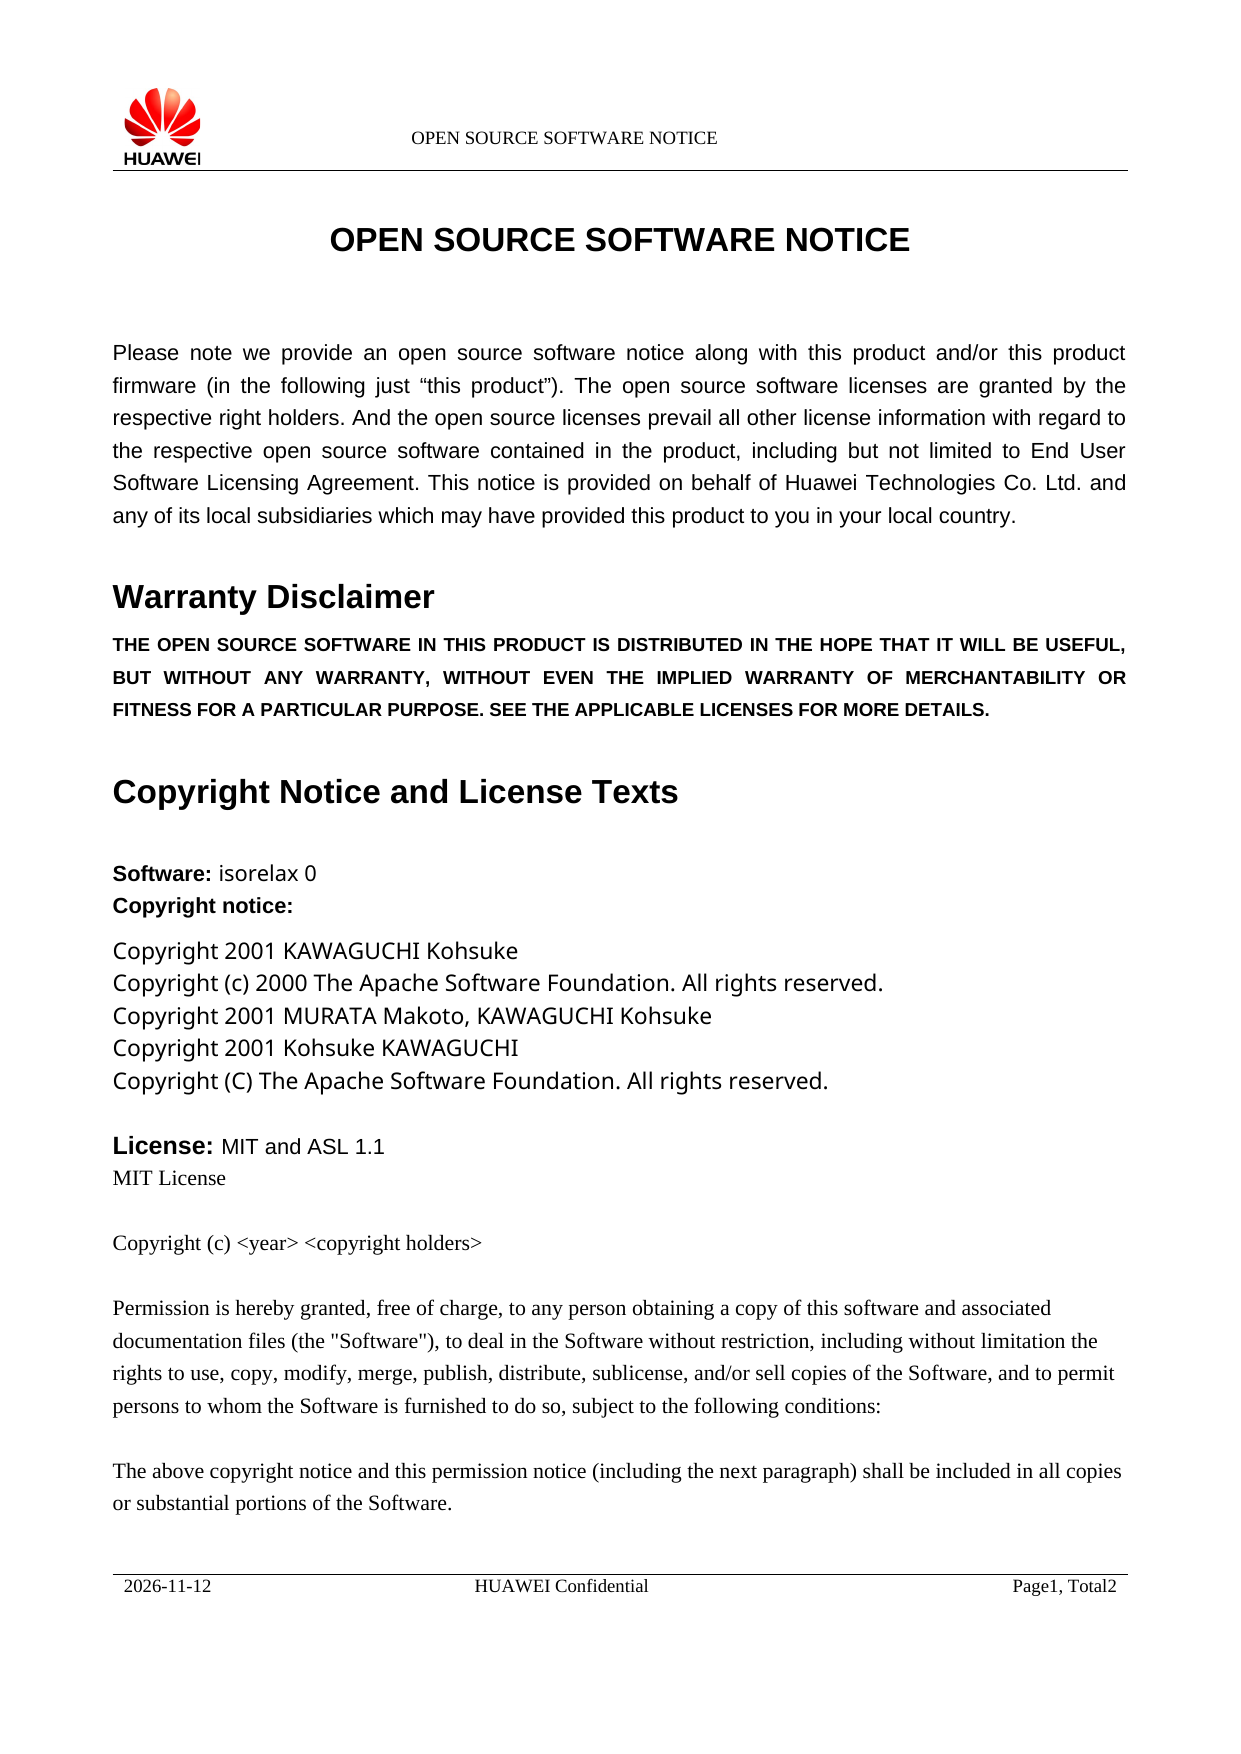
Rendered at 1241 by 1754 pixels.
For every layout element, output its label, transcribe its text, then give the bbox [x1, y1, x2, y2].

text Copyright notice: [112, 889, 1128, 921]
text Copyright Notice and License Texts [112, 759, 1128, 824]
text Please note we provide an open source software notice along with this product and/or this product firmware (in the following just “this product”). The open source software licenses are granted by the respective right holders. And the open source licenses prevail all other license information with regard to the respective open source software contained in the product, including but not limited to End User Software Licensing Agreement. This notice is provided on behalf of Huawei Technologies Co. Ltd. and any of its local subsidiaries which may have provided this product to you in your local country. [112, 336, 1128, 531]
text Warranty Disclaimer [112, 564, 1128, 629]
picture [124, 88, 201, 165]
text OPEN SOURCE SOFTWARE NOTICE [112, 206, 1128, 271]
text Copyright 2001 KAWAGUCHI Kohsuke Copyright (c) 2000 The Apache Software Foundation. All rights reserved. Copyright 2001 MURATA Makoto, KAWAGUCHI Kohsuke Copyright 2001 Kohsuke KAWAGUCHI Copyright (C) The Apache Software Foundation. All rights reserved. [112, 934, 1128, 1129]
text License: MIT and ASL 1.1 [112, 1129, 1128, 1161]
title Software: isorelax 0 [112, 856, 1128, 889]
text The open source software in this product is distributed in the hope that it will be useful, but WITHOUT ANY WARRANTY, without even the implied warranty of MERCHANTABILITY or FITNESS FOR A PARTICULAR PURPOSE. See the applicable licenses for more details. [112, 629, 1128, 726]
